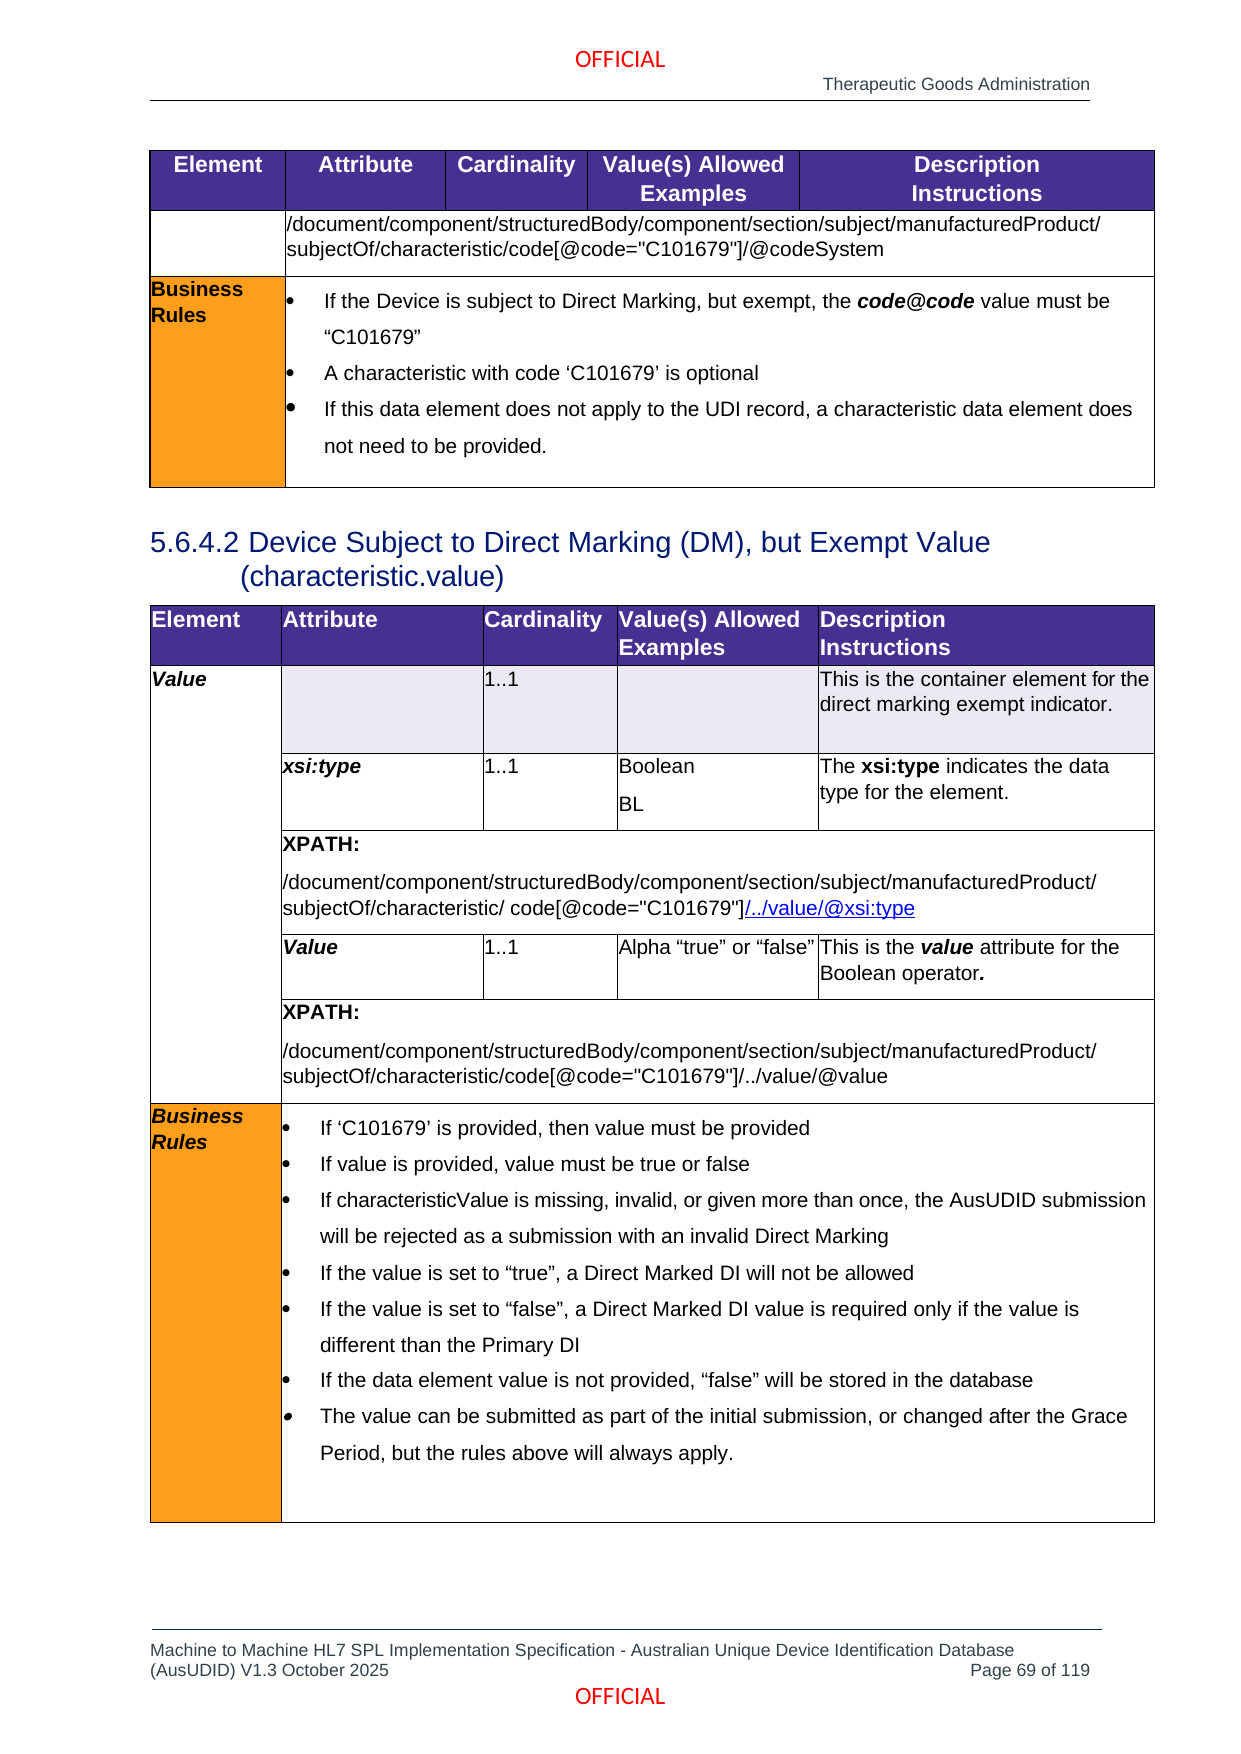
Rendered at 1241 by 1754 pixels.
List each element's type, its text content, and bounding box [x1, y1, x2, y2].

table_cell Value [151, 666, 281, 1103]
table_header Description Instructions [800, 151, 1154, 210]
table_header Description Instructions [819, 606, 1154, 665]
table_cell 1..1 [484, 754, 617, 830]
table_cell Business Rules [151, 1104, 281, 1522]
table_cell Boolean BL [618, 754, 818, 830]
table_cell This is the value attribute for the Boolean operator. [819, 935, 1154, 999]
table_header Cardinality [446, 151, 587, 210]
table_cell XPATH: /document/component/structuredBody/component/section/subject/manufacturedProduct/subjectOf/characteristic/code[@code="C101679"]/../value/@value [282, 1000, 1154, 1103]
table_header Value(s) Allowed Examples [618, 606, 818, 665]
table_cell XPATH: /document/component/structuredBody/component/section/subject/manufacturedProduct/subjectOf/characteristic/ code[@code="C101679"]/../value/@xsi:type [282, 831, 1154, 934]
table_cell 1..1 [484, 935, 617, 999]
table_cell If the Device is subject to Direct Marking, but exempt, the code@code value must be “C101679” A characteristic with code ‘C101679’ is optional If this data element does not apply to the UDI record, a characteristic data element does not need to be provided. [286, 277, 1154, 487]
subtitle Device Subject to Direct Marking (DM), but Exempt Value (characteristic.value) [150, 525, 1090, 592]
table_cell The xsi:type indicates the data type for the element. [819, 754, 1154, 830]
table_header Element [151, 151, 285, 210]
table_cell If ‘C101679’ is provided, then value must be provided If value is provided, value must be true or false If characteristicValue is missing, invalid, or given more than once, the AusUDID submission will be rejected as a submission with an invalid Direct Marking If the value is set to “true”, a Direct Marked DI will not be allowed If the value is set to “false”, a Direct Marked DI value is required only if the value is different than the Primary DI If the data element value is not provided, “false” will be stored in the database The value can be submitted as part of the initial submission, or changed after the Grace Period, but the rules above will always apply. [282, 1104, 1154, 1522]
table_cell Alpha “true” or “false” [618, 935, 818, 999]
table_cell This is the container element for the direct marking exempt indicator. [819, 666, 1154, 753]
table_header Attribute [286, 151, 445, 210]
table_cell Value [282, 935, 483, 999]
table_cell Business Rules [151, 277, 285, 487]
table_cell [282, 666, 483, 753]
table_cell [286, 211, 1154, 276]
table_header Element [151, 606, 281, 665]
table_cell [618, 666, 818, 753]
table_cell xsi:type [282, 754, 483, 830]
table_header Value(s) Allowed Examples [588, 151, 799, 210]
table_header Attribute [282, 606, 483, 665]
table_header Cardinality [484, 606, 617, 665]
table_cell 1..1 [484, 666, 617, 753]
